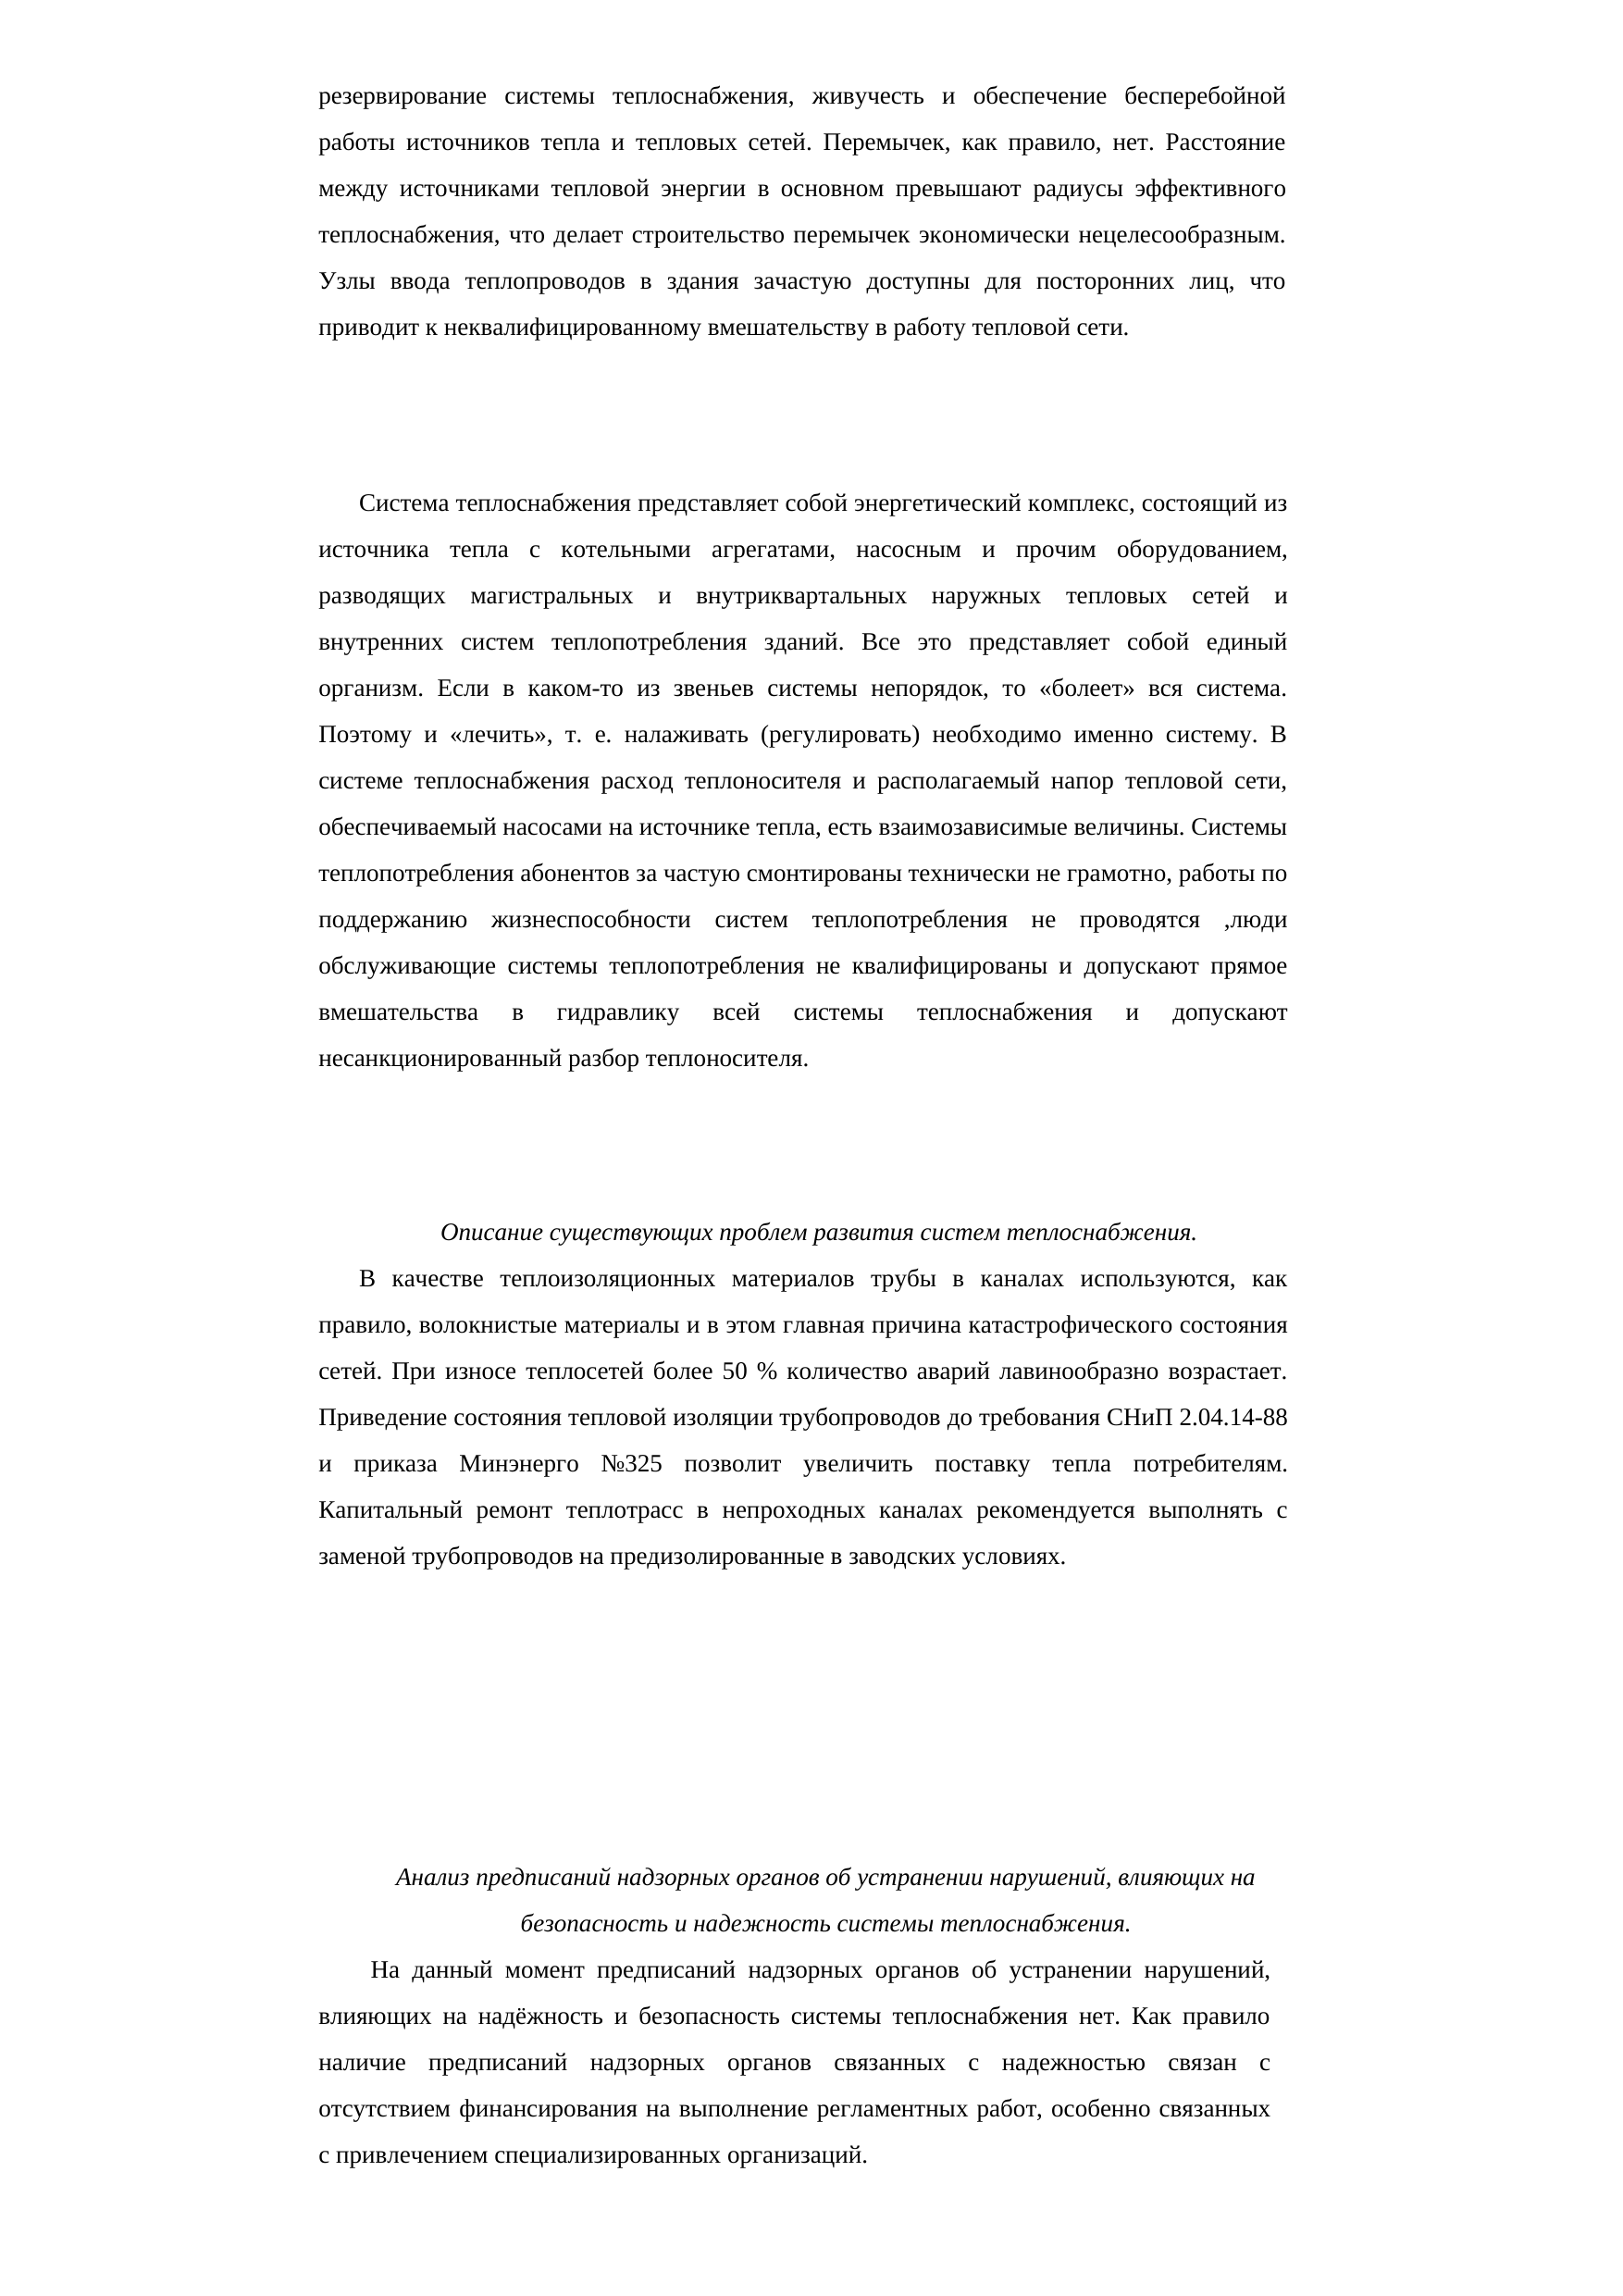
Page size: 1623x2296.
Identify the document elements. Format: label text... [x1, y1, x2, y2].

text В качестве теплоизоляционных материалов трубы в каналах используются, как правило, волокнистые материалы и в этом главная причина катастрофического состояния сетей. При износе теплосетей более 50 % количество аварий лавинообразно возрастает. Приведение состояния тепловой изоляции трубопроводов до требования СНиП 2.04.14-88 и приказа Минэнерго №325 позволит увеличить поставку тепла потребителям. Капитальный ремонт теплотрасс в непроходных каналах рекомендуется выполнять с заменой трубопроводов на предизолированные в заводских условиях. [318, 1249, 1289, 1573]
text Система теплоснабжения представляет собой энергетический комплекс, состоящий из источника тепла с котельными агрегатами, насосным и прочим оборудованием, разводящих магистральных и внутриквартальных наружных тепловых сетей и внутренних систем теплопотребления зданий. Все это представляет собой единый организм. Если в каком-то из звеньев системы непорядок, то «болеет» вся система. Поэтому и «лечить», т. е. налаживать (регулировать) необходимо именно систему. В системе теплоснабжения расход теплоносителя и располагаемый напор тепловой сети, обеспечиваемый насосами на источнике тепла, есть взаимозависимые величины. Системы теплопотребления абонентов за частую смонтированы технически не грамотно, работы по поддержанию жизнеспособности систем теплопотребления не проводятся ,люди обслуживающие системы теплопотребления не квалифицированы и допускают прямое вмешательства в гидравлику всей системы теплоснабжения и допускают несанкционированный разбор теплоносителя. [318, 475, 1289, 1076]
text На данный момент предписаний надзорных органов об устранении нарушений, влияющих на надёжность и безопасность системы теплоснабжения нет. Как правило наличие предписаний надзорных органов связанных с надежностью связан с отсутствием финансирования на выполнение регламентных работ, особенно связанных с привлечением специализированных организаций. [318, 1942, 1271, 2173]
text Анализ предписаний надзорных органов об устранении нарушений, влияющих на безопасность и надежность системы теплоснабжения. [330, 1848, 1321, 1942]
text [318, 68, 1287, 345]
text Описание существующих проблем развития систем теплоснабжения. [316, 1203, 1321, 1249]
